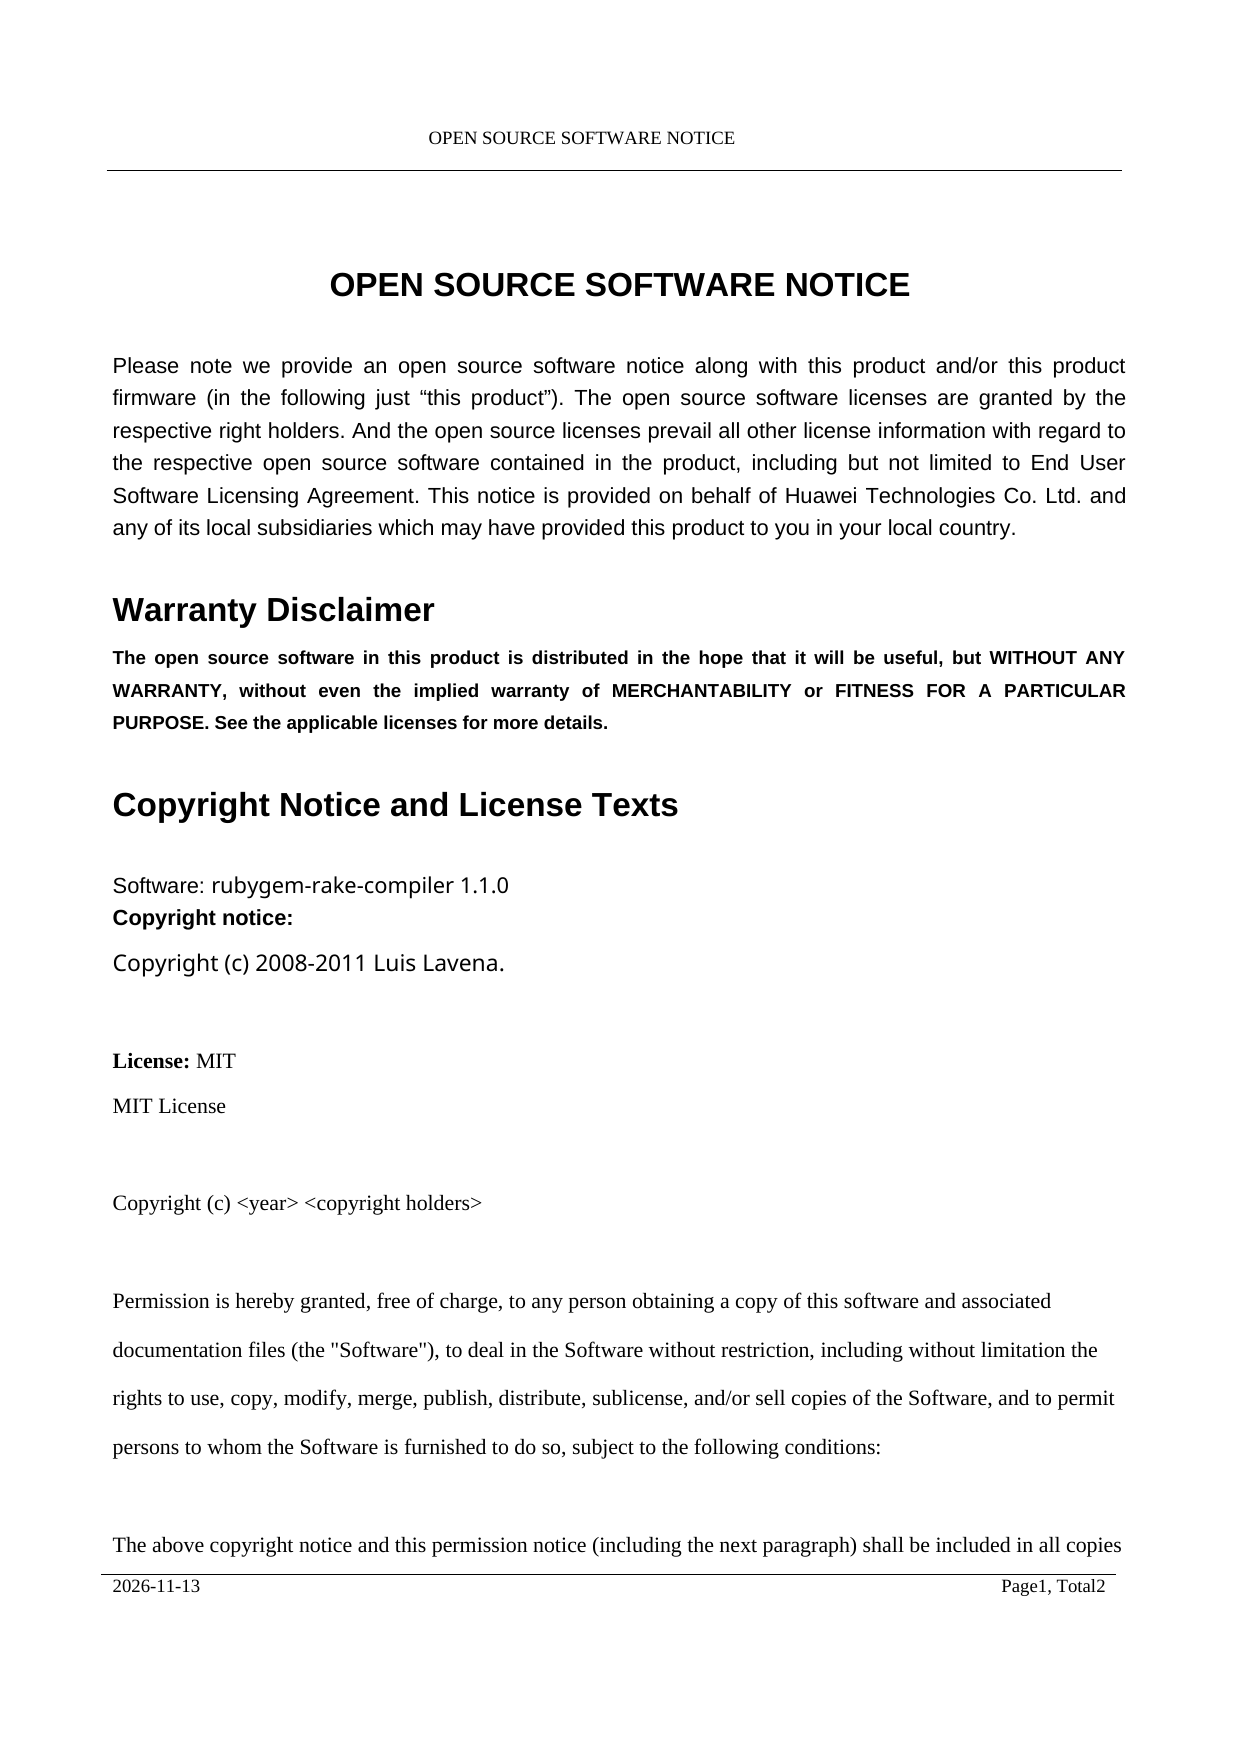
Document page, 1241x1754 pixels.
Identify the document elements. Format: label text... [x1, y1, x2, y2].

text Copyright Notice and License Texts [112, 771, 1128, 836]
text Copyright notice: [112, 901, 1128, 934]
text OPEN SOURCE SOFTWARE NOTICE [112, 251, 1128, 316]
text Warranty Disclaimer [112, 576, 1128, 641]
text Please note we provide an open source software notice along with this product and/or this product firmware (in the following just “this product”). The open source software licenses are granted by the respective right holders. And the open source licenses prevail all other license information with regard to the respective open source software contained in the product, including but not limited to End User Software Licensing Agreement. This notice is provided on behalf of Huawei Technologies Co. Ltd. and any of its local subsidiaries which may have provided this product to you in your local country. [112, 349, 1128, 544]
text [112, 1089, 1128, 1560]
text The open source software in this product is distributed in the hope that it will be useful, but WITHOUT ANY WARRANTY, without even the implied warranty of MERCHANTABILITY or FITNESS FOR A PARTICULAR PURPOSE. See the applicable licenses for more details. [112, 641, 1128, 739]
text License: MIT [112, 1044, 1128, 1077]
text Copyright (c) 2008-2011 Luis Lavena. [112, 947, 1128, 1028]
text Software: rubygem-rake-compiler 1.1.0 [112, 869, 1128, 901]
